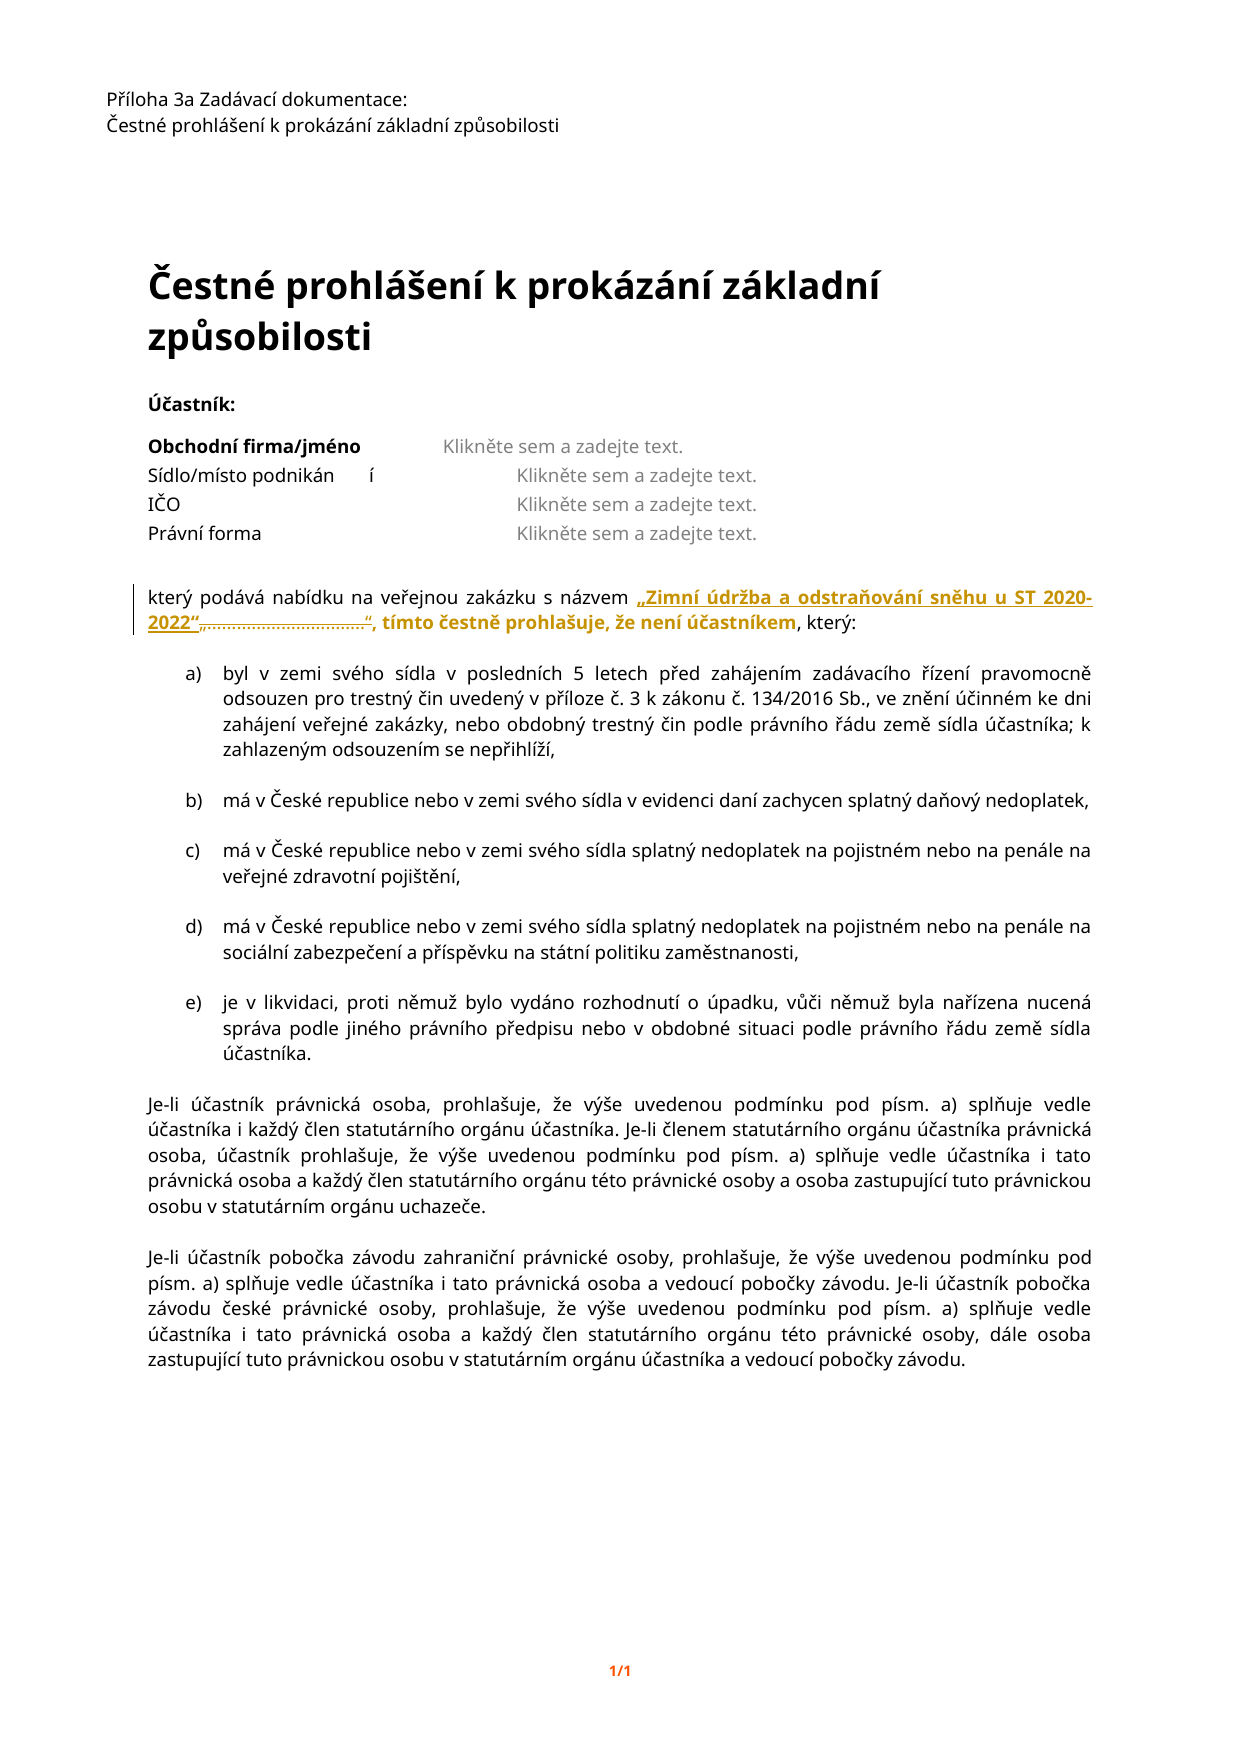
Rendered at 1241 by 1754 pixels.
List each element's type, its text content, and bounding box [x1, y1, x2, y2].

list je v likvidaci, proti němuž bylo vydáno rozhodnutí o úpadku, vůči němuž byla nařízena nucená správa podle jiného právního předpisu nebo v obdobné situaci podle právního řádu země sídla účastníka. [185, 990, 1093, 1066]
text který podává nabídku na veřejnou zakázku s názvem , tímto čestně prohlašuje, že není účastníkem, který: [148, 584, 1093, 635]
text Sídlo/místo podnikán í [148, 459, 1093, 488]
text Je-li účastník pobočka závodu zahraniční právnické osoby, prohlašuje, že výše uvedenou podmínku pod písm. a) splňuje vedle účastníka i tato právnická osoba a vedoucí pobočky závodu. Je-li účastník pobočka závodu české právnické osoby, prohlašuje, že výše uvedenou podmínku pod písm. a) splňuje vedle účastníka i tato právnická osoba a každý člen statutárního orgánu této právnické osoby, dále osoba zastupující tuto právnickou osobu v statutárním orgánu účastníka a vedoucí pobočky závodu. [148, 1244, 1093, 1372]
text Obchodní firma/jméno [148, 430, 1093, 459]
text Je-li účastník právnická osoba, prohlašuje, že výše uvedenou podmínku pod písm. a) splňuje vedle účastníka i každý člen statutárního orgánu účastníka. Je-li členem statutárního orgánu účastníka právnická osoba, účastník prohlašuje, že výše uvedenou podmínku pod písm. a) splňuje vedle účastníka i tato právnická osoba a každý člen statutárního orgánu této právnické osoby a osoba zastupující tuto právnickou osobu v statutárním orgánu uchazeče. [148, 1091, 1093, 1219]
text Právní forma [148, 517, 1093, 546]
list má v České republice nebo v zemi svého sídla splatný nedoplatek na pojistném nebo na penále na sociální zabezpečení a příspěvku na státní politiku zaměstnanosti, [185, 914, 1093, 965]
text Účastník: [148, 387, 1093, 418]
list byl v zemi svého sídla v posledních 5 letech před zahájením zadávacího řízení pravomocně odsouzen pro trestný čin uvedený v příloze č. 3 k zákonu č. 134/2016 Sb., ve znění účinném ke dni zahájení veřejné zakázky, nebo obdobný trestný čin podle právního řádu země sídla účastníka; k zahlazeným odsouzením se nepřihlíží, [185, 660, 1093, 762]
list má v České republice nebo v zemi svého sídla splatný nedoplatek na pojistném nebo na penále na veřejné zdravotní pojištění, [185, 838, 1093, 889]
text IČO [148, 488, 1093, 517]
list má v České republice nebo v zemi svého sídla v evidenci daní zachycen splatný daňový nedoplatek, [185, 787, 1093, 813]
title Čestné prohlášení k prokázání základní způsobilosti [148, 259, 1093, 362]
